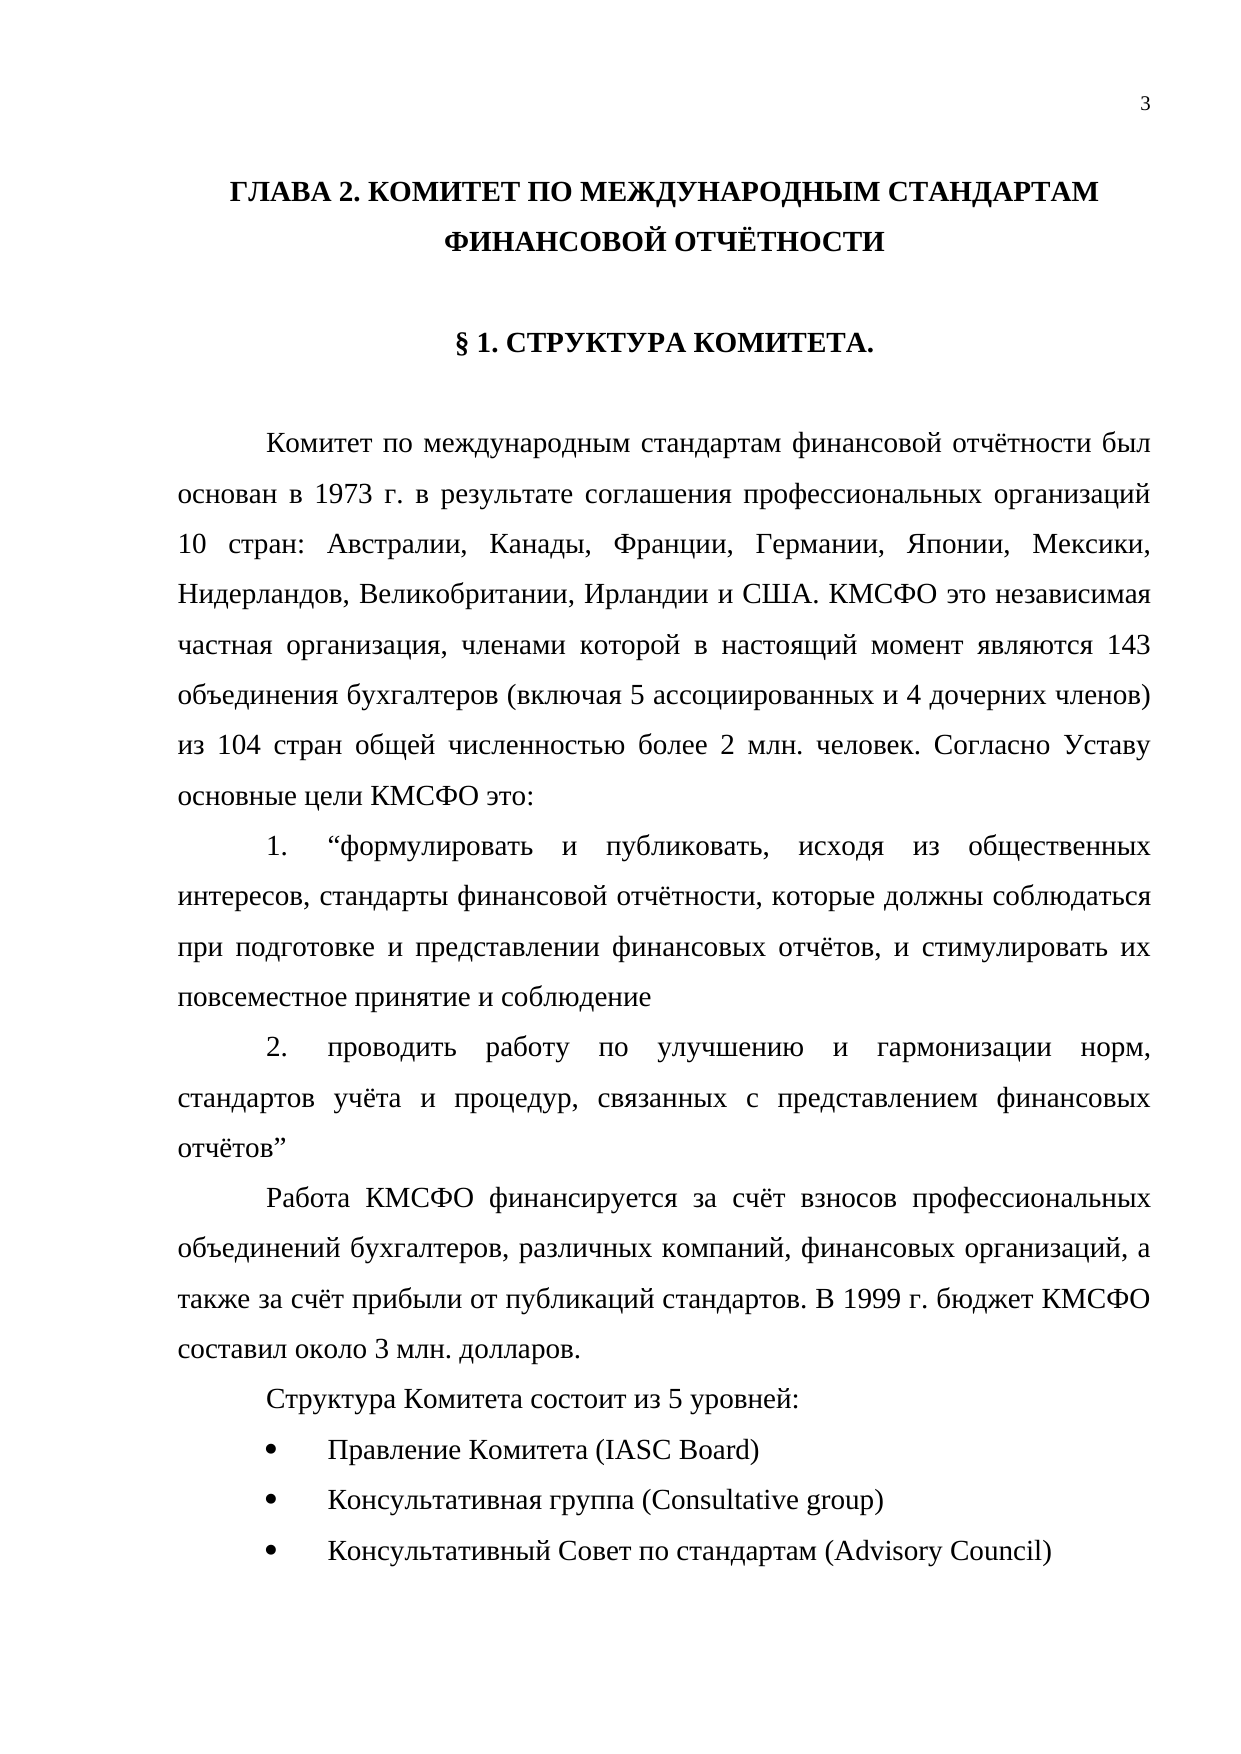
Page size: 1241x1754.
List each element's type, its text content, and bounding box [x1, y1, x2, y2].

list “формулировать и публиковать, исходя из общественных интересов, стандарты финансовой отчётности, которые должны соблюдаться при подготовке и представлении финансовых отчётов, и стимулировать их повсеместное принятие и соблюдение [177, 828, 1152, 1013]
text Работа КМСФО финансируется за счёт взносов профессиональных объединений бухгалтеров, различных компаний, финансовых организаций, а также за счёт прибыли от публикаций стандартов. В 1999 г. бюджет КМСФО составил около 3 млн. долларов. [177, 1180, 1152, 1365]
list проводить работу по улучшению и гармонизации норм, стандартов учёта и процедур, связанных с представлением финансовых отчётов” [177, 1029, 1152, 1163]
list Правление Комитета (IASC Board) [177, 1432, 1152, 1466]
list Консультативный Совет по стандартам (Advisory Council) [177, 1533, 1152, 1566]
text Структура Комитета состоит из 5 уровней: [177, 1382, 1152, 1415]
text Комитет по международным стандартам финансовой отчётности был основан в 1973 г. в результате соглашения профессиональных организаций 10 стран: Австралии, Канады, Франции, Германии, Японии, Мексики, Нидерландов, Великобритании, Ирландии и США. КМСФО это независимая частная организация, членами которой в настоящий момент являются 143 объединения бухгалтеров (включая 5 ассоциированных и 4 дочерних членов) из 104 стран общей численностью более 2 млн. человек. Согласно Уставу основные цели КМСФО это: [177, 426, 1152, 811]
text § 1. СТРУКТУРА КОМИТЕТА. [177, 325, 1152, 358]
list Консультативная группа (Consultative group) [177, 1482, 1152, 1516]
text ГЛАВА 2. КОМИТЕТ ПО МЕЖДУНАРОДНЫМ СТАНДАРТАМ ФИНАНСОВОЙ ОТЧЁТНОСТИ [177, 174, 1152, 258]
